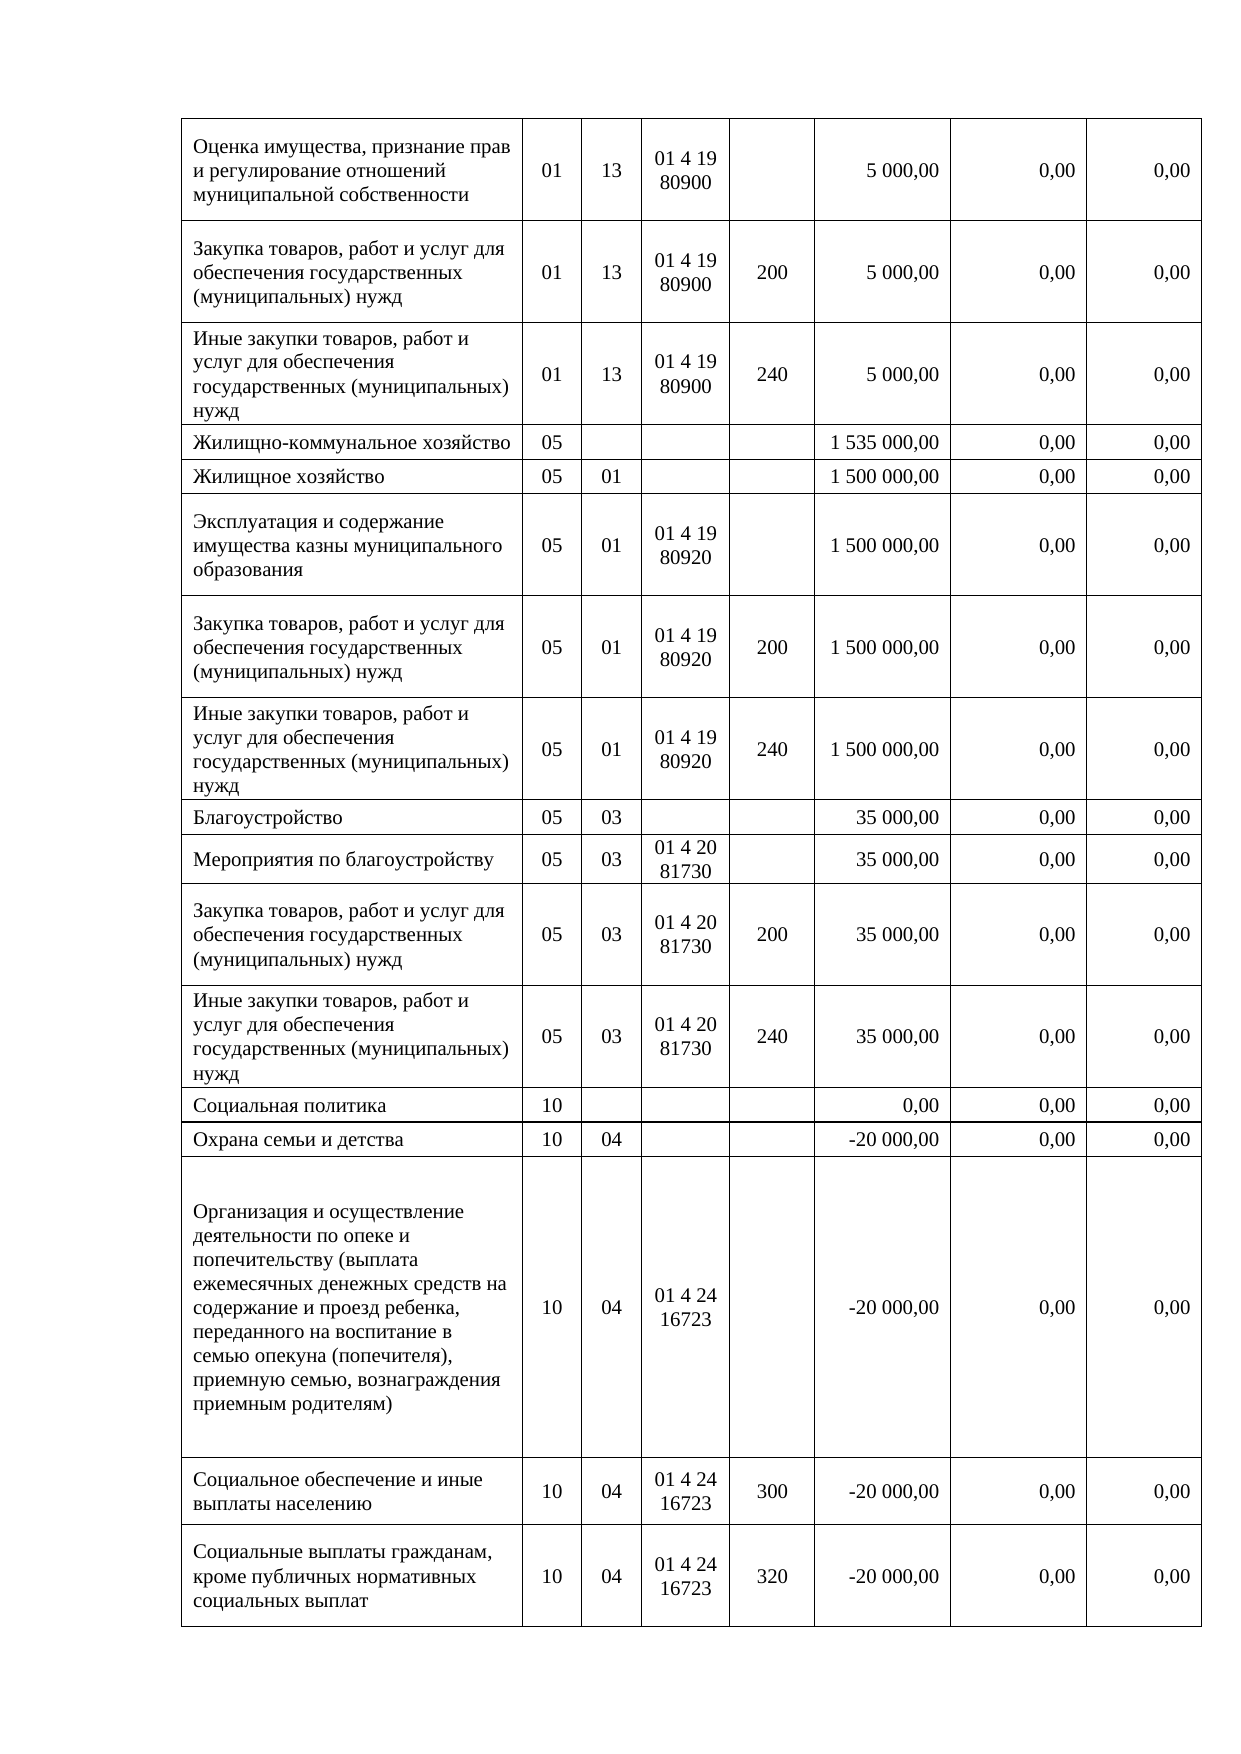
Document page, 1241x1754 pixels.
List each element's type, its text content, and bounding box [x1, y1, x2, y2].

table_cell 0,00 [1087, 1123, 1201, 1156]
table_cell 5 000,00 [815, 221, 950, 322]
table_cell 0,00 [951, 986, 1086, 1087]
table_cell 35 000,00 [815, 986, 950, 1087]
table_cell 01 4 19 80920 [642, 596, 729, 697]
table_cell 1 500 000,00 [815, 460, 950, 493]
table_cell [582, 1088, 641, 1121]
table_cell 0,00 [1087, 884, 1201, 985]
table_cell 1 500 000,00 [815, 494, 950, 595]
table_cell Социальная политика [182, 1088, 522, 1121]
table_cell 0,00 [951, 119, 1086, 220]
table_cell 10 [523, 1525, 581, 1626]
table_cell 35 000,00 [815, 884, 950, 985]
table_cell 04 [582, 1458, 641, 1524]
table_cell 01 [582, 698, 641, 799]
table_cell Закупка товаров, работ и услуг для обеспечения государственных (муниципальных) нужд [182, 221, 522, 322]
table_cell 0,00 [951, 596, 1086, 697]
table_cell Мероприятия по благоустройству [182, 835, 522, 883]
table_cell 0,00 [1087, 596, 1201, 697]
table_cell 0,00 [1087, 1525, 1201, 1626]
table_cell 200 [730, 596, 814, 697]
table_cell 01 [582, 596, 641, 697]
table_cell [730, 460, 814, 493]
table_cell 01 4 20 81730 [642, 986, 729, 1087]
table_cell 05 [523, 835, 581, 883]
table_cell Иные закупки товаров, работ и услуг для обеспечения государственных (муниципальных) нужд [182, 323, 522, 424]
table_cell 13 [582, 323, 641, 424]
table_cell 35 000,00 [815, 800, 950, 834]
table_cell 05 [523, 986, 581, 1087]
table_cell 01 4 19 80900 [642, 221, 729, 322]
table_cell Закупка товаров, работ и услуг для обеспечения государственных (муниципальных) нужд [182, 596, 522, 697]
table_cell 04 [582, 1123, 641, 1156]
table_cell 01 4 20 81730 [642, 835, 729, 883]
table_cell Жилищно-коммунальное хозяйство [182, 425, 522, 459]
table_cell 0,00 [1087, 698, 1201, 799]
table_cell 0,00 [951, 1157, 1086, 1457]
table_cell 13 [582, 221, 641, 322]
table_cell [730, 800, 814, 834]
table_cell 0,00 [951, 884, 1086, 985]
table_cell Закупка товаров, работ и услуг для обеспечения государственных (муниципальных) нужд [182, 884, 522, 985]
table_cell 0,00 [1087, 494, 1201, 595]
table_cell 0,00 [951, 494, 1086, 595]
table_cell 0,00 [951, 698, 1086, 799]
table_cell 03 [582, 986, 641, 1087]
table_cell 05 [523, 425, 581, 459]
table_cell 1 535 000,00 [815, 425, 950, 459]
table_cell 01 [582, 494, 641, 595]
table_cell 01 4 24 16723 [642, 1157, 729, 1457]
table_cell 0,00 [1087, 221, 1201, 322]
table_cell 0,00 [1087, 323, 1201, 424]
table_cell 03 [582, 835, 641, 883]
table_cell 10 [523, 1088, 581, 1121]
table_cell 05 [523, 596, 581, 697]
table_cell 01 4 20 81730 [642, 884, 729, 985]
table_cell -20 000,00 [815, 1157, 950, 1457]
table_cell 0,00 [815, 1088, 950, 1121]
table_cell -20 000,00 [815, 1123, 950, 1156]
table_cell 03 [582, 884, 641, 985]
table_cell 13 [582, 119, 641, 220]
table_cell -20 000,00 [815, 1525, 950, 1626]
table_cell Иные закупки товаров, работ и услуг для обеспечения государственных (муниципальных) нужд [182, 698, 522, 799]
table_cell 10 [523, 1123, 581, 1156]
table_cell [730, 425, 814, 459]
table_cell 0,00 [1087, 1088, 1201, 1121]
table_cell 03 [582, 800, 641, 834]
table_cell 05 [523, 494, 581, 595]
table_cell 0,00 [1087, 835, 1201, 883]
table_cell 01 4 19 80920 [642, 494, 729, 595]
table_cell 01 [523, 323, 581, 424]
table_cell [642, 1123, 729, 1156]
table_cell 0,00 [1087, 800, 1201, 834]
table_cell 0,00 [951, 460, 1086, 493]
table_cell 0,00 [951, 425, 1086, 459]
table_cell 05 [523, 800, 581, 834]
table_cell 0,00 [951, 1458, 1086, 1524]
table_cell Эксплуатация и содержание имущества казны муниципального образования [182, 494, 522, 595]
table_cell 10 [523, 1157, 581, 1457]
table_cell [730, 494, 814, 595]
table_cell Организация и осуществление деятельности по опеке и попечительству (выплата ежемесячных денежных средств на содержание и проезд ребенка, переданного на воспитание в семью опекуна (попечителя), приемную семью, вознаграждения приемным родителям) [182, 1157, 522, 1457]
table_cell 200 [730, 884, 814, 985]
table_cell 05 [523, 460, 581, 493]
table_cell 0,00 [951, 1525, 1086, 1626]
table_cell 0,00 [951, 221, 1086, 322]
table_cell 0,00 [951, 800, 1086, 834]
table_cell Оценка имущества, признание прав и регулирование отношений муниципальной собственности [182, 119, 522, 220]
table_cell [582, 425, 641, 459]
table_cell [642, 800, 729, 834]
table_cell 0,00 [951, 835, 1086, 883]
table_cell 01 4 19 80900 [642, 323, 729, 424]
table_cell Социальные выплаты гражданам, кроме публичных нормативных социальных выплат [182, 1525, 522, 1626]
table_cell 05 [523, 884, 581, 985]
table_cell 04 [582, 1525, 641, 1626]
table_cell 5 000,00 [815, 119, 950, 220]
table_cell -20 000,00 [815, 1458, 950, 1524]
table_cell [730, 119, 814, 220]
table_cell [730, 1088, 814, 1121]
table_cell 200 [730, 221, 814, 322]
table_cell Жилищное хозяйство [182, 460, 522, 493]
table_cell 0,00 [1087, 460, 1201, 493]
table_cell 01 4 19 80900 [642, 119, 729, 220]
table_cell 320 [730, 1525, 814, 1626]
table_cell 01 [523, 221, 581, 322]
table_cell 0,00 [951, 1088, 1086, 1121]
table_cell Социальное обеспечение и иные выплаты населению [182, 1458, 522, 1524]
table_cell 240 [730, 323, 814, 424]
table_cell 01 4 19 80920 [642, 698, 729, 799]
table_cell 0,00 [1087, 425, 1201, 459]
table_cell 0,00 [951, 1123, 1086, 1156]
table_cell 240 [730, 698, 814, 799]
table_cell 01 4 24 16723 [642, 1458, 729, 1524]
table_cell 5 000,00 [815, 323, 950, 424]
table_cell [642, 425, 729, 459]
table_cell 10 [523, 1458, 581, 1524]
table_cell 0,00 [1087, 986, 1201, 1087]
table_cell Благоустройство [182, 800, 522, 834]
table_cell [642, 1088, 729, 1121]
table_cell 300 [730, 1458, 814, 1524]
table_cell [730, 1123, 814, 1156]
table_cell 1 500 000,00 [815, 698, 950, 799]
table_cell [730, 835, 814, 883]
table_cell 35 000,00 [815, 835, 950, 883]
table_cell 01 [523, 119, 581, 220]
table_cell Иные закупки товаров, работ и услуг для обеспечения государственных (муниципальных) нужд [182, 986, 522, 1087]
table_cell 240 [730, 986, 814, 1087]
table_cell [730, 1157, 814, 1457]
table_cell 0,00 [1087, 1458, 1201, 1524]
table_cell 05 [523, 698, 581, 799]
table_cell 0,00 [951, 323, 1086, 424]
table_cell 1 500 000,00 [815, 596, 950, 697]
table_cell Охрана семьи и детства [182, 1123, 522, 1156]
table_cell 0,00 [1087, 1157, 1201, 1457]
table_cell [642, 460, 729, 493]
table_cell 0,00 [1087, 119, 1201, 220]
table_cell 01 4 24 16723 [642, 1525, 729, 1626]
table_cell 04 [582, 1157, 641, 1457]
table_cell 01 [582, 460, 641, 493]
